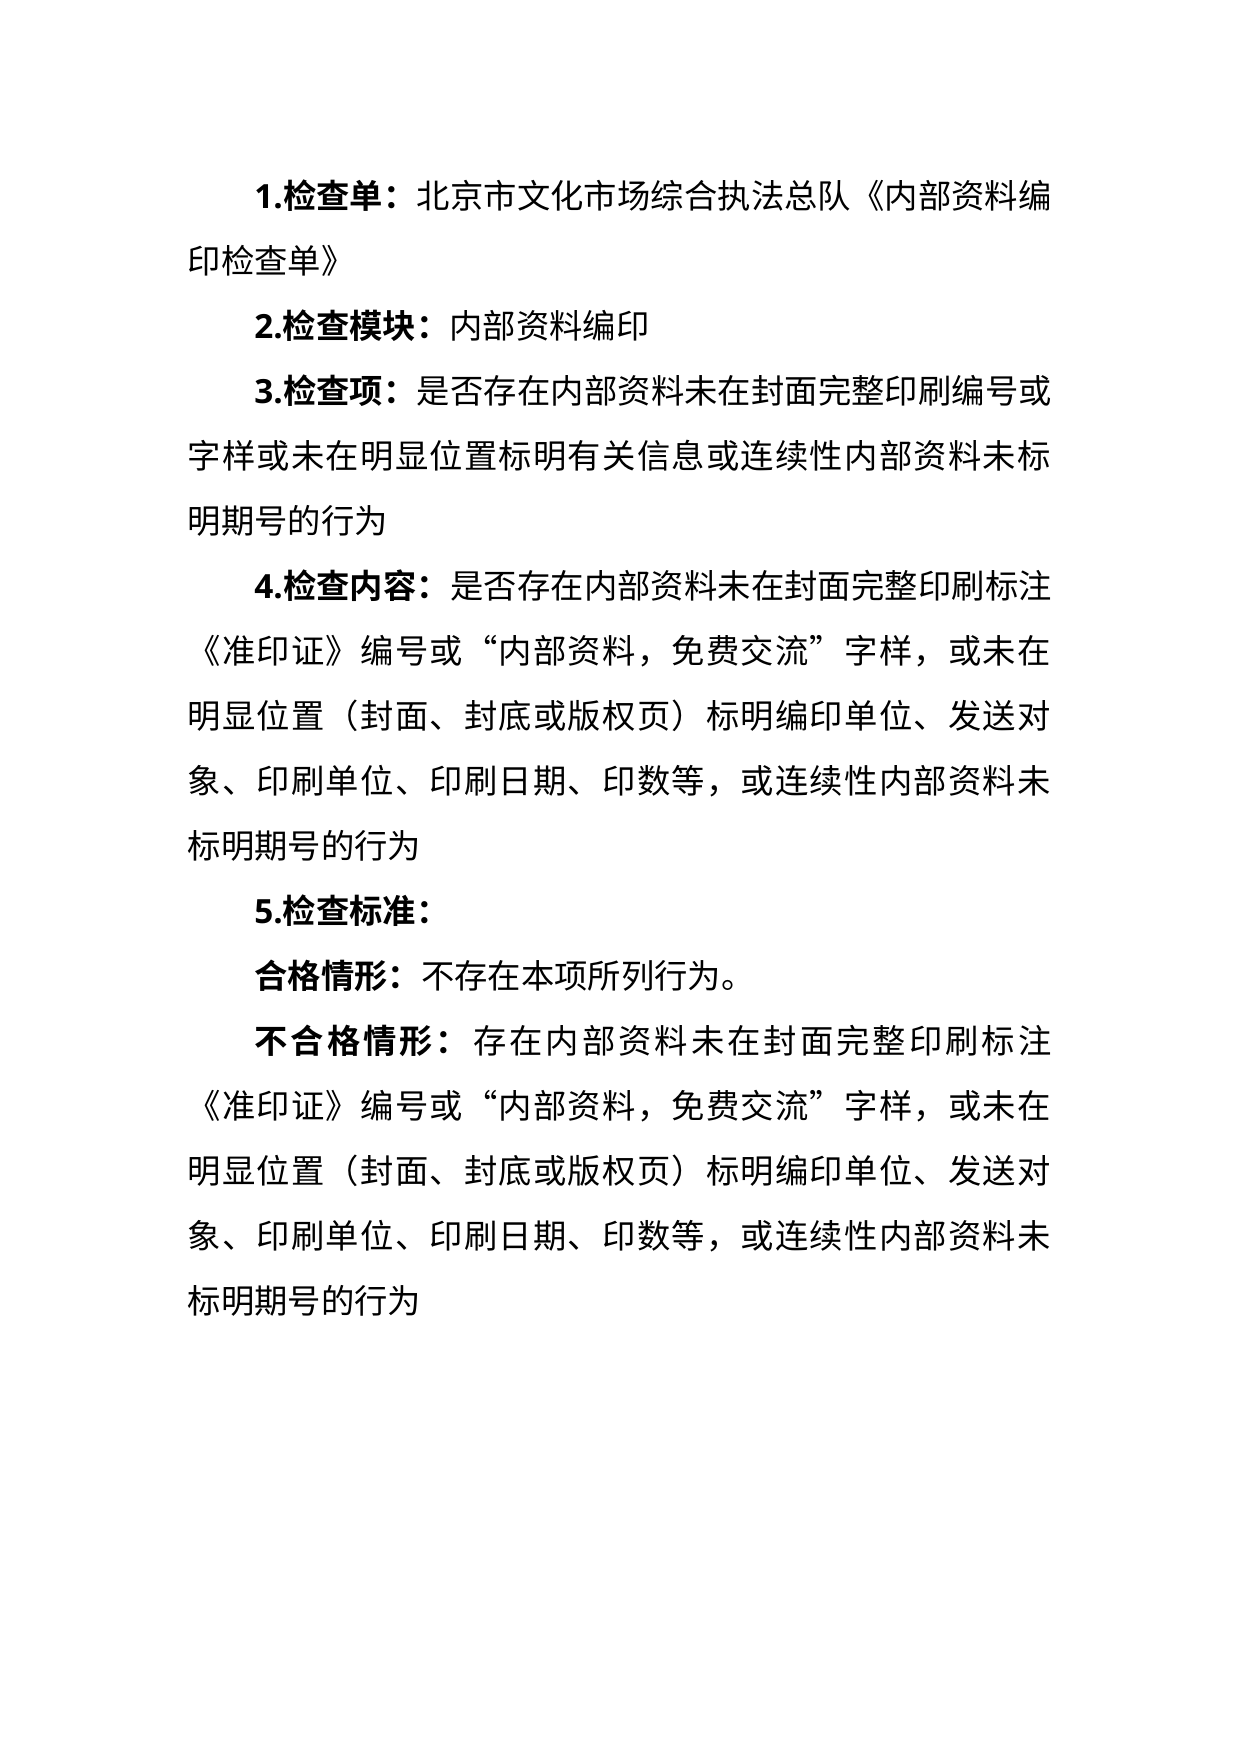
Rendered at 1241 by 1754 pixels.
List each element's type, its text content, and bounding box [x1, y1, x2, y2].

text 5.检查标准： [187, 877, 1053, 942]
text 2.检查模块：内部资料编印 [187, 292, 1053, 357]
text 4.检查内容：是否存在内部资料未在封面完整印刷标注《准印证》编号或“内部资料，免费交流”字样，或未在明显位置（封面、封底或版权页）标明编印单位、发送对象、印刷单位、印刷日期、印数等，或连续性内部资料未标明期号的行为 [187, 552, 1053, 877]
text 1.检查单：北京市文化市场综合执法总队《内部资料编印检查单》 [187, 162, 1053, 292]
text 合格情形：不存在本项所列行为。 [187, 942, 1053, 1007]
text 不合格情形：存在内部资料未在封面完整印刷标注《准印证》编号或“内部资料，免费交流”字样，或未在明显位置（封面、封底或版权页）标明编印单位、发送对象、印刷单位、印刷日期、印数等，或连续性内部资料未标明期号的行为 [187, 1007, 1053, 1332]
text 3.检查项：是否存在内部资料未在封面完整印刷编号或字样或未在明显位置标明有关信息或连续性内部资料未标明期号的行为 [187, 357, 1053, 552]
